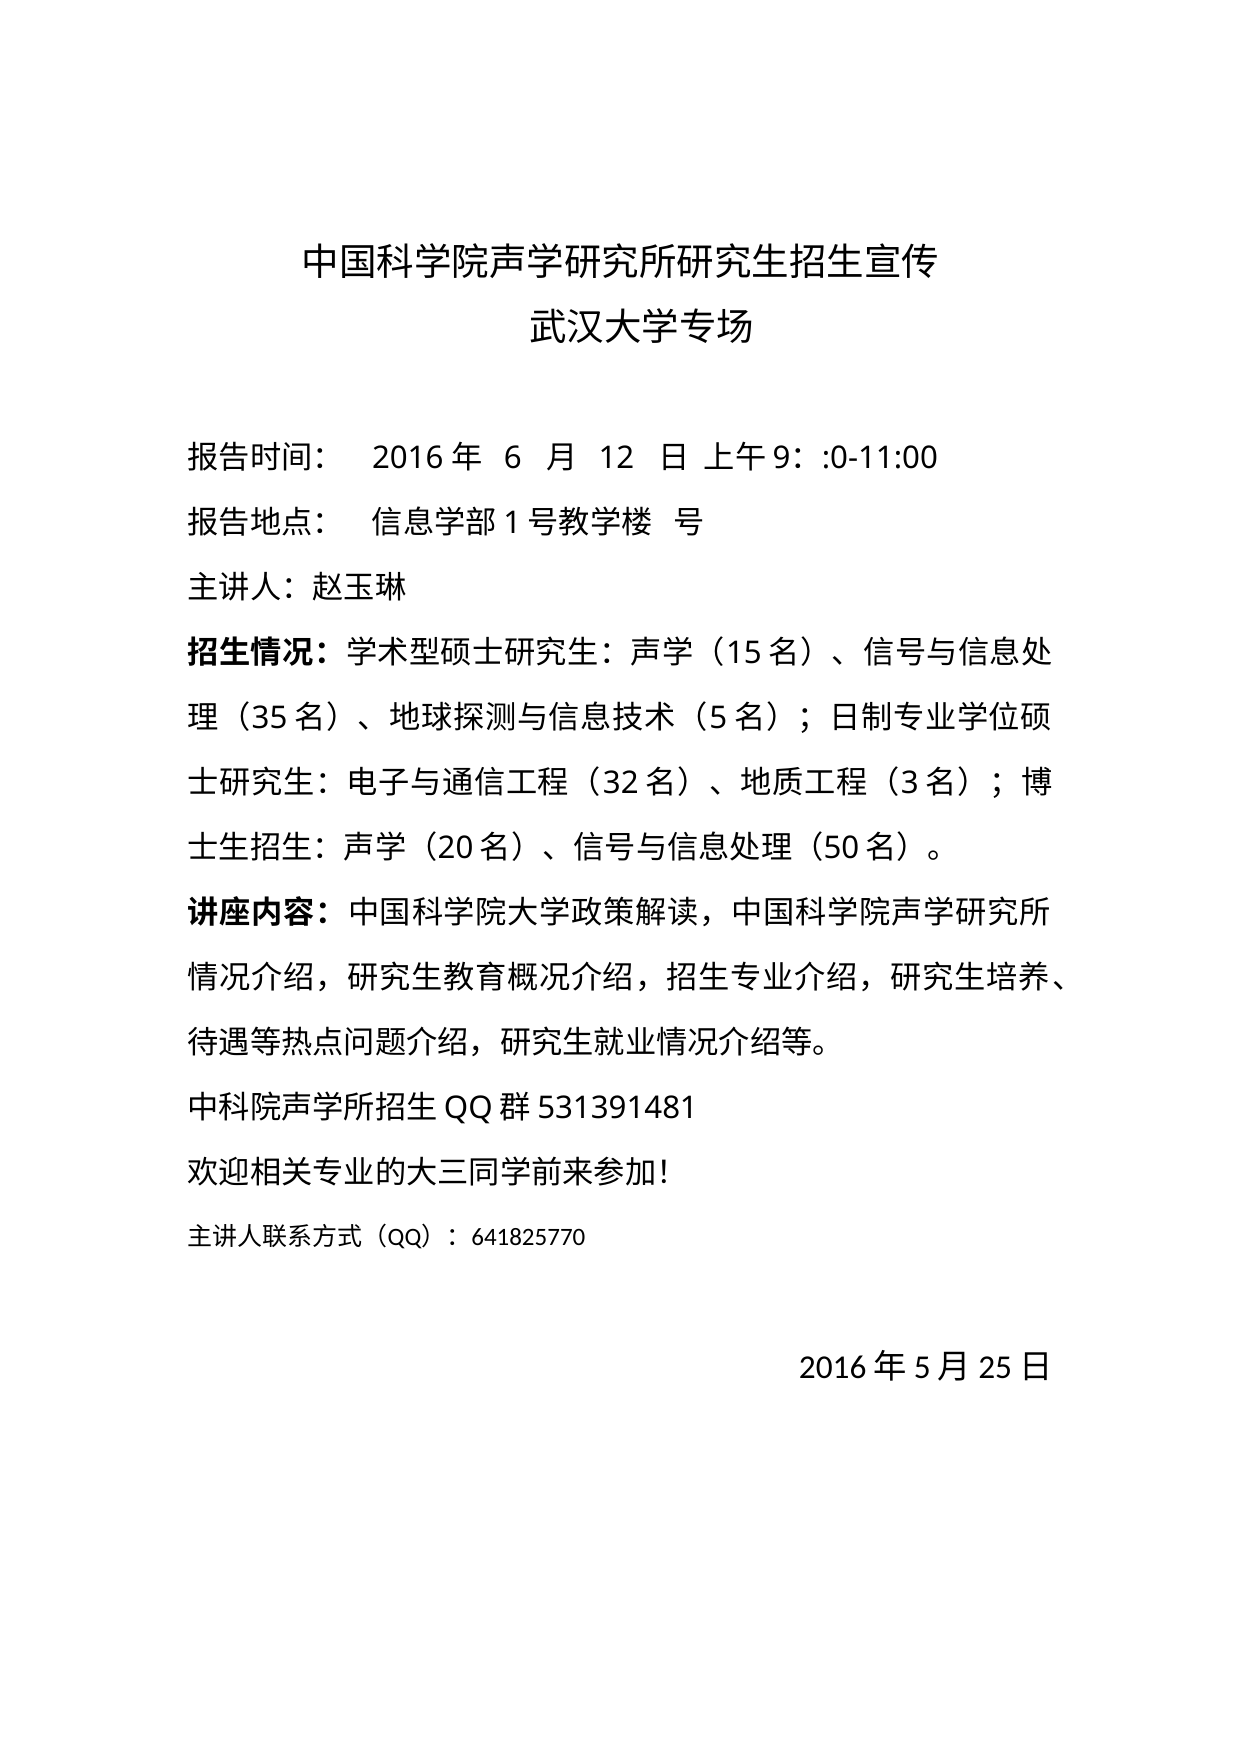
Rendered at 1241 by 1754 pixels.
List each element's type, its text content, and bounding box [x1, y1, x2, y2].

text 主讲人：赵玉琳 [187, 552, 1053, 617]
text 招生情况：学术型硕士研究生：声学（15名）、信号与信息处理（35名）、地球探测与信息技术（5名）；日制专业学位硕士研究生：电子与通信工程（32名）、地质工程（3名）；博士生招生：声学（20名）、信号与信息处理（50名）。 [187, 617, 1053, 877]
text 中国科学院声学研究所研究生招生宣传 [187, 227, 1053, 292]
text 报告时间： 2016 年 6 月 12 日 上午9：:0-11:00 [187, 422, 1053, 487]
text 主讲人联系方式（QQ）：641825770 [187, 1202, 1053, 1267]
text 报告地点： 信息学部1号教学楼 号 [187, 487, 1053, 552]
text 中科院声学所招生QQ群 531391481 [187, 1072, 1053, 1137]
text 讲座内容：中国科学院大学政策解读，中国科学院声学研究所情况介绍，研究生教育概况介绍，招生专业介绍，研究生培养、待遇等热点问题介绍，研究生就业情况介绍等。 [187, 877, 1053, 1072]
text 2016年 5月 25 日 [187, 1332, 1053, 1397]
text 武汉大学专场 [187, 292, 1053, 357]
text 欢迎相关专业的大三同学前来参加！ [187, 1137, 1053, 1202]
